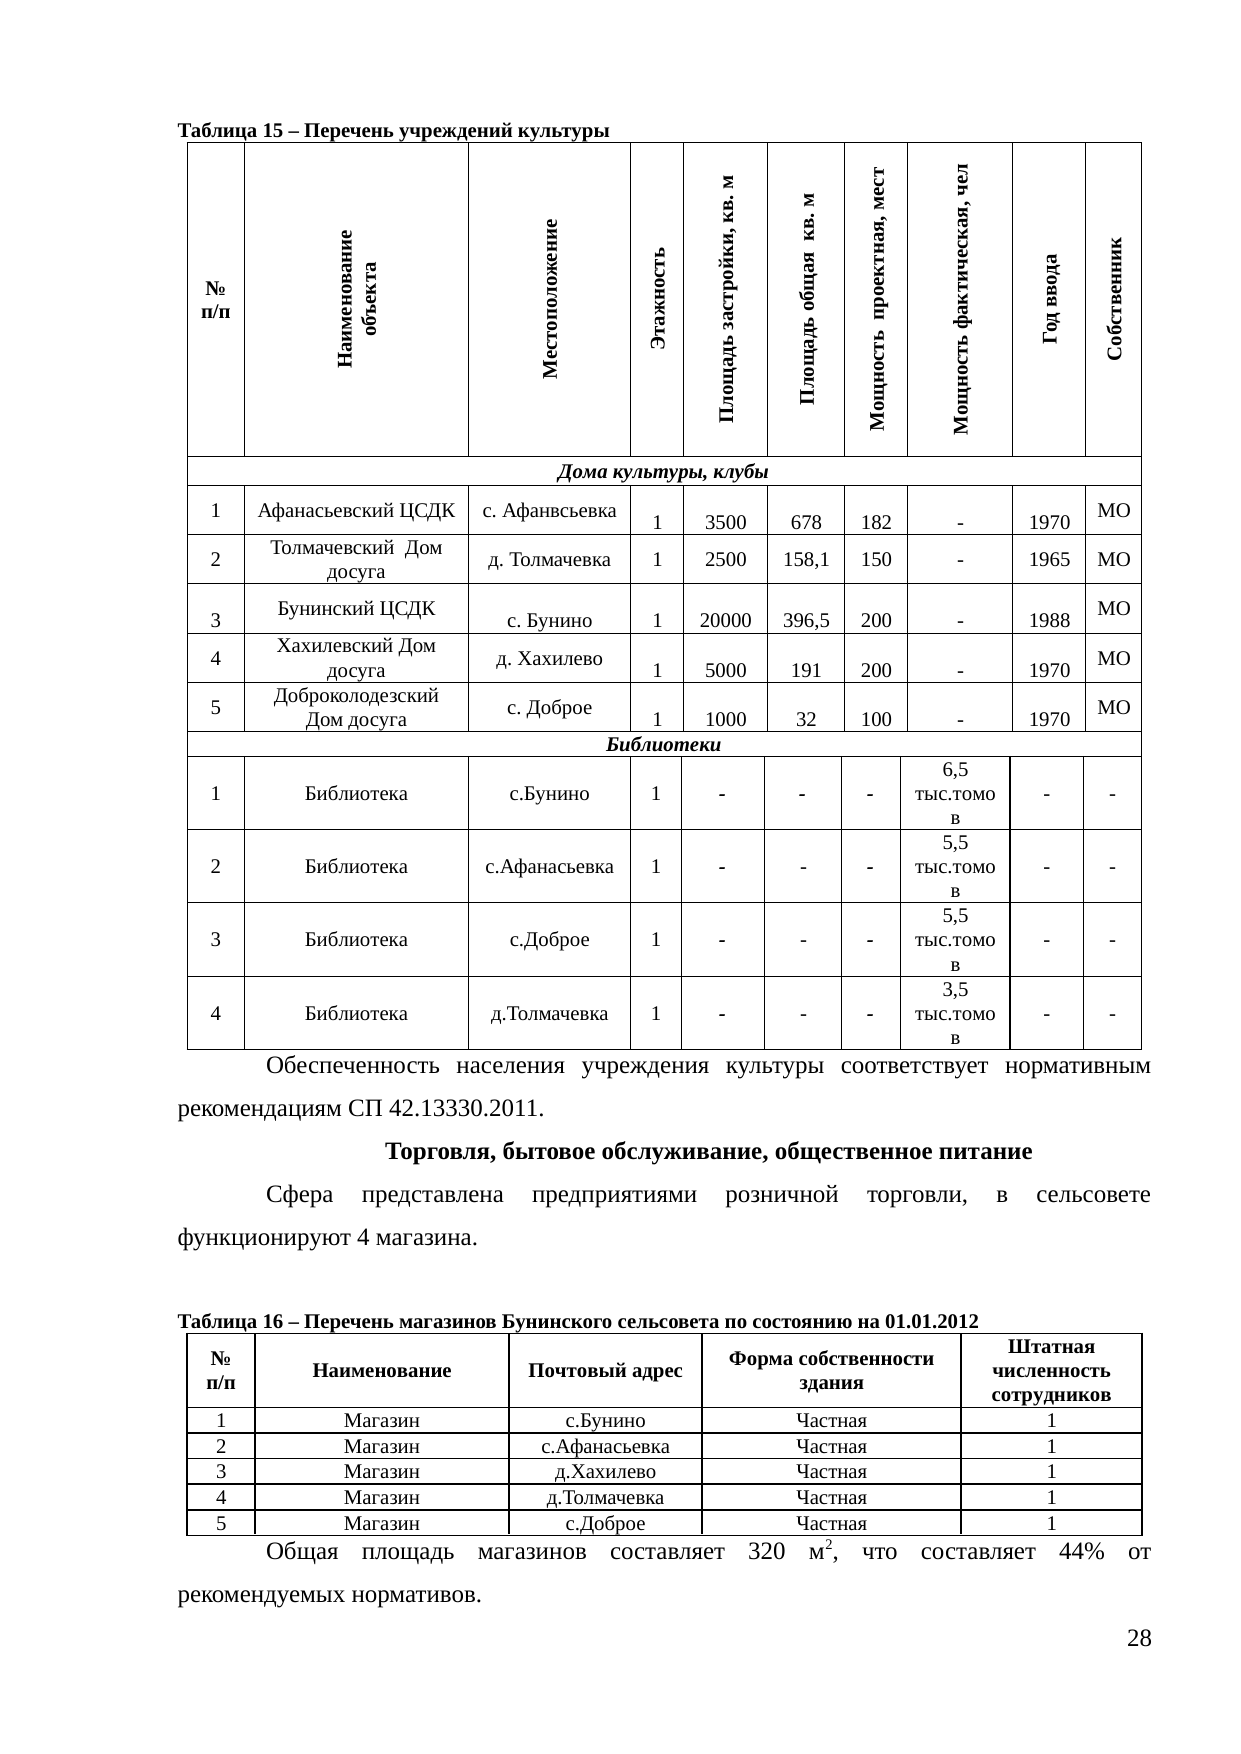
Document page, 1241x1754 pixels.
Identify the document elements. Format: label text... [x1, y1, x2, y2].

table_cell с.Доброе [510, 1511, 701, 1534]
table_cell 3,5 тыс.томов [901, 977, 1009, 1049]
table_cell д. Хахилево [469, 634, 630, 682]
table_cell 1 [631, 977, 681, 1049]
table_cell 100 [845, 683, 907, 731]
table_cell 1 [631, 683, 683, 731]
table_cell 1 [188, 1408, 254, 1432]
table_cell - [1011, 977, 1083, 1049]
table_cell 1970 [1013, 486, 1085, 534]
table_cell 200 [845, 634, 907, 682]
table_cell 2500 [684, 535, 767, 583]
text Обеспеченность населения учреждения культуры соответствует нормативным рекомендациям СП 42.13330.2011. [177, 1050, 1152, 1122]
table_cell Библиотека [245, 903, 468, 976]
table_cell 1 [962, 1485, 1141, 1509]
table_cell 1 [962, 1408, 1141, 1432]
table_cell 4 [188, 634, 244, 682]
table_cell Толмачевский Дом досуга [245, 535, 468, 583]
table_cell Дома культуры, клубы [188, 457, 1141, 485]
table_cell 1 [962, 1511, 1141, 1534]
table_header № п/п [188, 1334, 254, 1406]
table_cell Афанасьевский ЦСДК [245, 486, 468, 534]
table_cell - [682, 757, 764, 829]
text Таблица 16 – Перечень магазинов Бунинского сельсовета по состоянию на 01.01.2012 [177, 1308, 1152, 1333]
table_cell 2 [188, 535, 244, 583]
table_header Наименование [256, 1334, 508, 1406]
table_cell 1 [631, 486, 683, 534]
table_cell Магазин [256, 1434, 508, 1458]
table_cell 1988 [1013, 584, 1085, 632]
table_header Почтовый адрес [510, 1334, 701, 1406]
table_cell 3 [188, 903, 244, 976]
table_header Собственник [1086, 143, 1141, 456]
table_header № п/п [188, 143, 244, 456]
table_header Год ввода [1013, 143, 1085, 456]
table_cell Библиотеки [188, 732, 1141, 756]
table_cell 5000 [684, 634, 767, 682]
table_cell с. Бунино [469, 584, 630, 632]
table_cell с.Афанасьевка [510, 1434, 701, 1458]
table_cell Частная [703, 1408, 960, 1432]
table_cell 32 [768, 683, 844, 731]
table_cell с.Бунино [469, 757, 630, 829]
table_cell д.Толмачевка [510, 1485, 701, 1509]
table_cell Бунинский ЦСДК [245, 584, 468, 632]
table_cell - [765, 757, 841, 829]
table_cell с.Доброе [469, 903, 630, 976]
table_cell 5,5 тыс.томов [901, 830, 1009, 902]
table_cell 5,5 тыс.томов [901, 903, 1009, 976]
table_cell - [842, 977, 900, 1049]
table_header Форма собственности здания [703, 1334, 960, 1406]
table_cell - [842, 757, 900, 829]
table_cell 1 [631, 830, 681, 902]
table_header Мощность фактическая, чел [908, 143, 1012, 456]
table_cell 6,5 тыс.томов [901, 757, 1009, 829]
table_cell д. Толмачевка [469, 535, 630, 583]
text Общая площадь магазинов составляет 320 м2, что составляет 44% от рекомендуемых нормативов. [177, 1536, 1152, 1608]
table_cell 1965 [1013, 535, 1085, 583]
table_header Местоположение [469, 143, 630, 456]
table_cell Магазин [256, 1408, 508, 1432]
table_cell 1 [631, 584, 683, 632]
table_cell МО [1086, 683, 1141, 731]
table_cell - [908, 634, 1012, 682]
table_cell - [1084, 830, 1141, 902]
table_cell Частная [703, 1485, 960, 1509]
table_cell МО [1086, 634, 1141, 682]
table_cell Магазин [256, 1511, 508, 1534]
table_cell - [1084, 977, 1141, 1049]
table_cell - [1011, 830, 1083, 902]
table_cell с.Бунино [510, 1408, 701, 1432]
text Сфера представлена предприятиями розничной торговли, в сельсовете функционируют 4 магазина. [177, 1179, 1152, 1251]
table_cell 1 [631, 757, 681, 829]
table_header Площадь общая кв. м [768, 143, 844, 456]
table_cell 20000 [684, 584, 767, 632]
table_cell - [765, 977, 841, 1049]
table_cell 158,1 [768, 535, 844, 583]
table_cell - [842, 903, 900, 976]
table_cell 200 [845, 584, 907, 632]
table_cell 1970 [1013, 634, 1085, 682]
table_cell с. Афанвсьевка [469, 486, 630, 534]
table_cell 1 [188, 486, 244, 534]
table_cell Библиотека [245, 830, 468, 902]
table_cell Магазин [256, 1485, 508, 1509]
table_cell - [765, 830, 841, 902]
table_cell д.Хахилево [510, 1459, 701, 1483]
table_cell 5 [188, 1511, 254, 1534]
table_cell Магазин [256, 1459, 508, 1483]
table_cell Частная [703, 1434, 960, 1458]
table_cell 1970 [1013, 683, 1085, 731]
table_cell Доброколодезский Дом досуга [245, 683, 468, 731]
table_cell 678 [768, 486, 844, 534]
table_cell - [908, 486, 1012, 534]
table_cell - [908, 535, 1012, 583]
table_cell 1 [631, 903, 681, 976]
table_cell 2 [188, 830, 244, 902]
table_cell 1 [631, 535, 683, 583]
table_cell 4 [188, 977, 244, 1049]
table_cell 5 [188, 683, 244, 731]
table_cell МО [1086, 486, 1141, 534]
table_cell 1 [188, 757, 244, 829]
table_cell Частная [703, 1459, 960, 1483]
table_cell МО [1086, 584, 1141, 632]
table_cell - [842, 830, 900, 902]
text Таблица 15 – Перечень учреждений культуры [177, 118, 1152, 142]
table_header Наименование объекта [245, 143, 468, 456]
table_cell - [1011, 903, 1083, 976]
text Торговля, бытовое обслуживание, общественное питание [177, 1136, 1152, 1165]
table_header Этажность [631, 143, 683, 456]
table_cell - [908, 584, 1012, 632]
table_cell с. Доброе [469, 683, 630, 731]
table_header Мощность проектная, мест [845, 143, 907, 456]
table_cell Библиотека [245, 977, 468, 1049]
table_cell Библиотека [245, 757, 468, 829]
table_cell - [682, 830, 764, 902]
table_cell 3 [188, 584, 244, 632]
table_header Штатная численность сотрудников [962, 1334, 1141, 1406]
table_cell 1000 [684, 683, 767, 731]
table_cell 2 [188, 1434, 254, 1458]
table_cell 1 [631, 634, 683, 682]
table_cell 1 [962, 1434, 1141, 1458]
table_cell с.Афанасьевка [469, 830, 630, 902]
table_cell 191 [768, 634, 844, 682]
table_cell - [908, 683, 1012, 731]
table_cell 182 [845, 486, 907, 534]
table_cell 150 [845, 535, 907, 583]
table_cell 3 [188, 1459, 254, 1483]
table_cell - [1084, 903, 1141, 976]
table_cell Частная [703, 1511, 960, 1534]
table_cell 1 [962, 1459, 1141, 1483]
table_cell - [682, 977, 764, 1049]
table_cell - [765, 903, 841, 976]
table_cell 396,5 [768, 584, 844, 632]
table_header Площадь застройки, кв. м [684, 143, 767, 456]
table_cell Хахилевский Дом досуга [245, 634, 468, 682]
table_cell д.Толмачевка [469, 977, 630, 1049]
table_cell - [1084, 757, 1141, 829]
table_cell 4 [188, 1485, 254, 1509]
table_cell МО [1086, 535, 1141, 583]
table_cell 3500 [684, 486, 767, 534]
table_cell - [1011, 757, 1083, 829]
table_cell - [682, 903, 764, 976]
